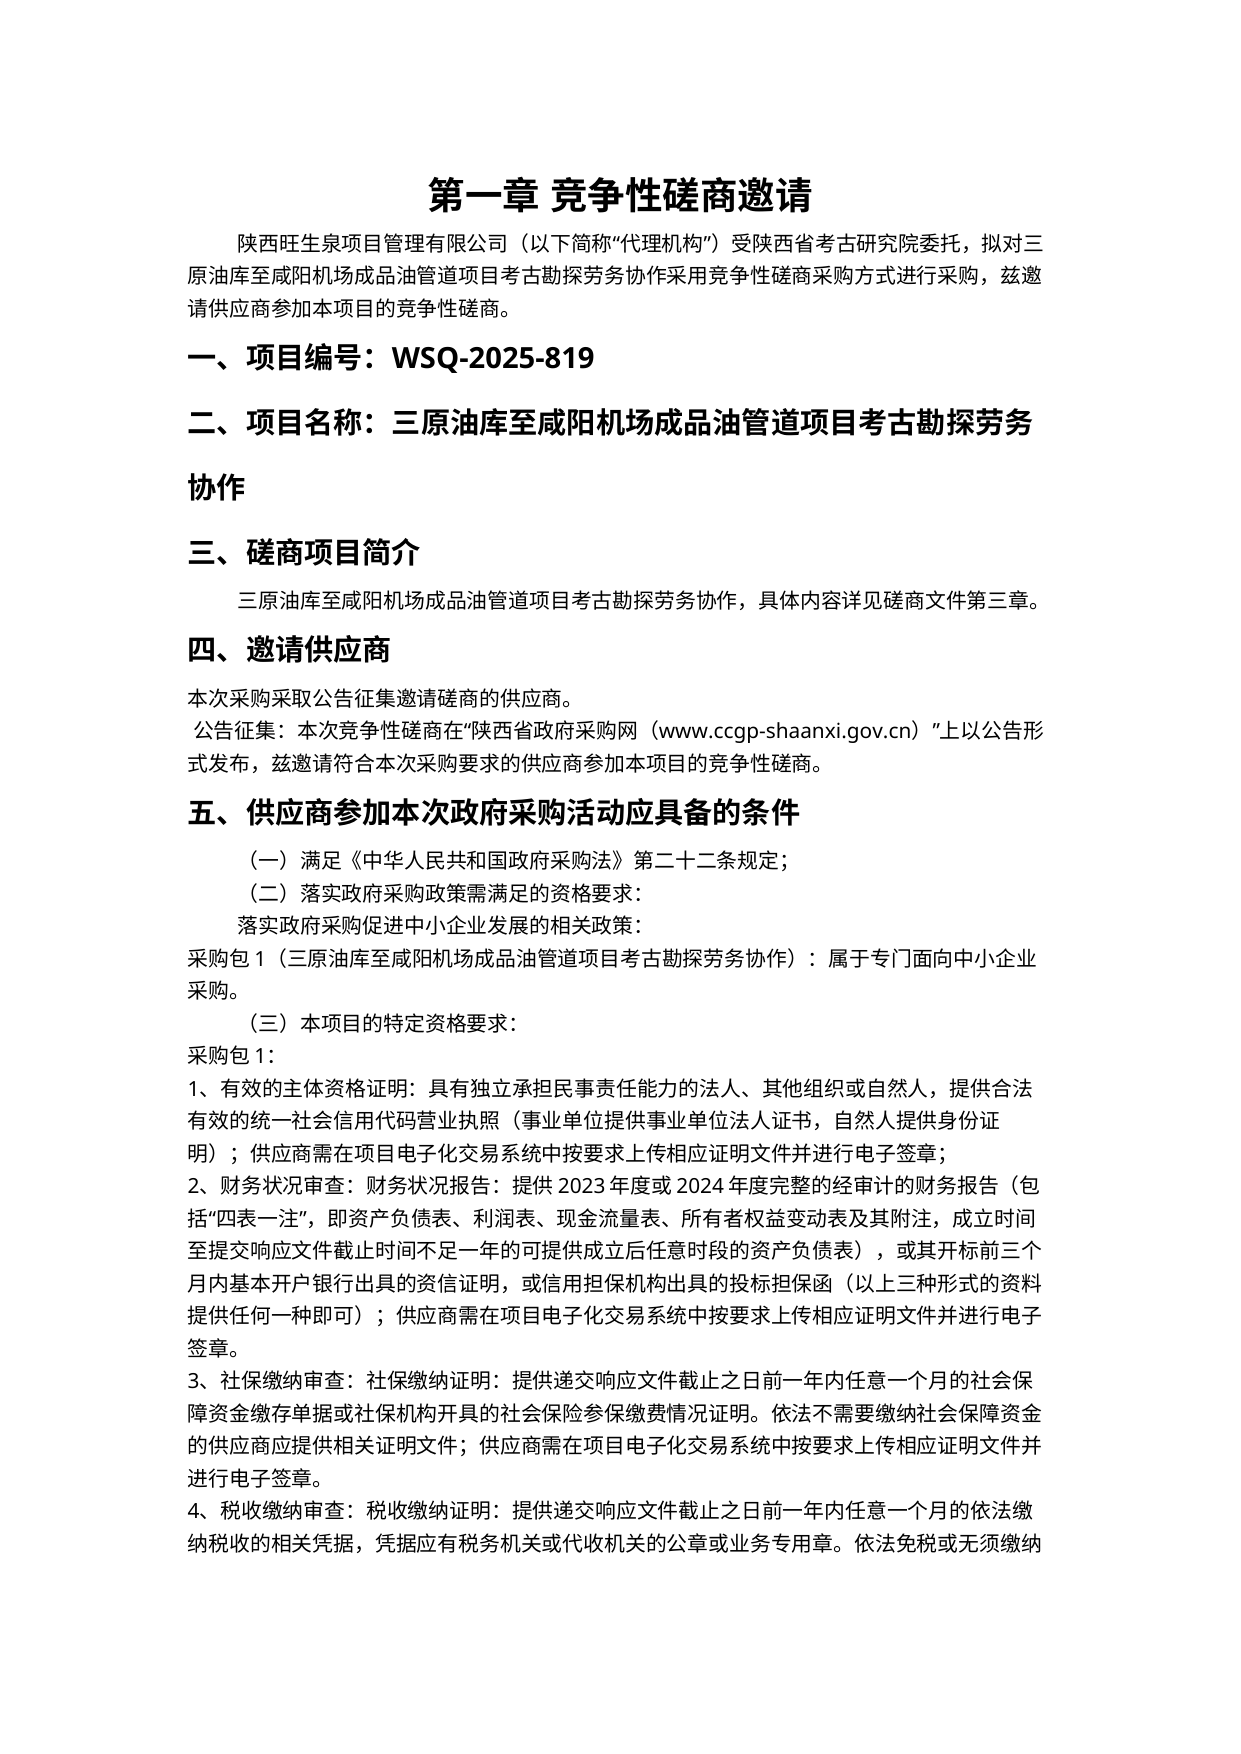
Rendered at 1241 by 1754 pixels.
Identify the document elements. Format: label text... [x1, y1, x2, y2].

text （二）落实政府采购政策需满足的资格要求： [187, 877, 1053, 909]
text 四、邀请供应商 [187, 617, 1053, 682]
text 落实政府采购促进中小企业发展的相关政策： [187, 909, 1053, 942]
text （三）本项目的特定资格要求： [187, 1007, 1053, 1039]
text 一、项目编号：WSQ-2025-819 [187, 324, 1053, 389]
text 3、社保缴纳审查：社保缴纳证明：提供递交响应文件截止之日前一年内任意一个月的社会保障资金缴存单据或社保机构开具的社会保险参保缴费情况证明。依法不需要缴纳社会保障资金的供应商应提供相关证明文件；供应商需在项目电子化交易系统中按要求上传相应证明文件并进行电子签章。 [187, 1364, 1053, 1494]
text 本次采购采取公告征集邀请磋商的供应商。 [187, 682, 1053, 714]
text 1、有效的主体资格证明：具有独立承担民事责任能力的法人、其他组织或自然人，提供合法有效的统一社会信用代码营业执照（事业单位提供事业单位法人证书，自然人提供身份证明）；供应商需在项目电子化交易系统中按要求上传相应证明文件并进行电子签章； [187, 1072, 1053, 1169]
text 采购包1（三原油库至咸阳机场成品油管道项目考古勘探劳务协作）：属于专门面向中小企业采购。 [187, 942, 1053, 1007]
text 陕西旺生泉项目管理有限公司（以下简称“代理机构”）受陕西省考古研究院委托，拟对三原油库至咸阳机场成品油管道项目考古勘探劳务协作采用竞争性磋商采购方式进行采购，兹邀请供应商参加本项目的竞争性磋商。 [187, 227, 1053, 324]
text 2、财务状况审查：财务状况报告：提供2023年度或2024年度完整的经审计的财务报告（包括“四表一注”，即资产负债表、利润表、现金流量表、所有者权益变动表及其附注，成立时间至提交响应文件截止时间不足一年的可提供成立后任意时段的资产负债表），或其开标前三个月内基本开户银行出具的资信证明，或信用担保机构出具的投标担保函（以上三种形式的资料提供任何一种即可）；供应商需在项目电子化交易系统中按要求上传相应证明文件并进行电子签章。 [187, 1169, 1053, 1364]
text 第一章 竞争性磋商邀请 [187, 162, 1053, 227]
text 二、项目名称：三原油库至咸阳机场成品油管道项目考古勘探劳务协作 [187, 389, 1053, 519]
text 采购包1： [187, 1039, 1053, 1072]
text 公告征集：本次竞争性磋商在“陕西省政府采购网（www.ccgp-shaanxi.gov.cn）”上以公告形式发布，兹邀请符合本次采购要求的供应商参加本项目的竞争性磋商。 [187, 714, 1053, 779]
text （一）满足《中华人民共和国政府采购法》第二十二条规定； [187, 844, 1053, 877]
text 三、磋商项目简介 [187, 519, 1053, 584]
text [187, 1494, 1053, 1559]
text 三原油库至咸阳机场成品油管道项目考古勘探劳务协作，具体内容详见磋商文件第三章。 [187, 584, 1053, 617]
text 五、供应商参加本次政府采购活动应具备的条件 [187, 779, 1053, 844]
